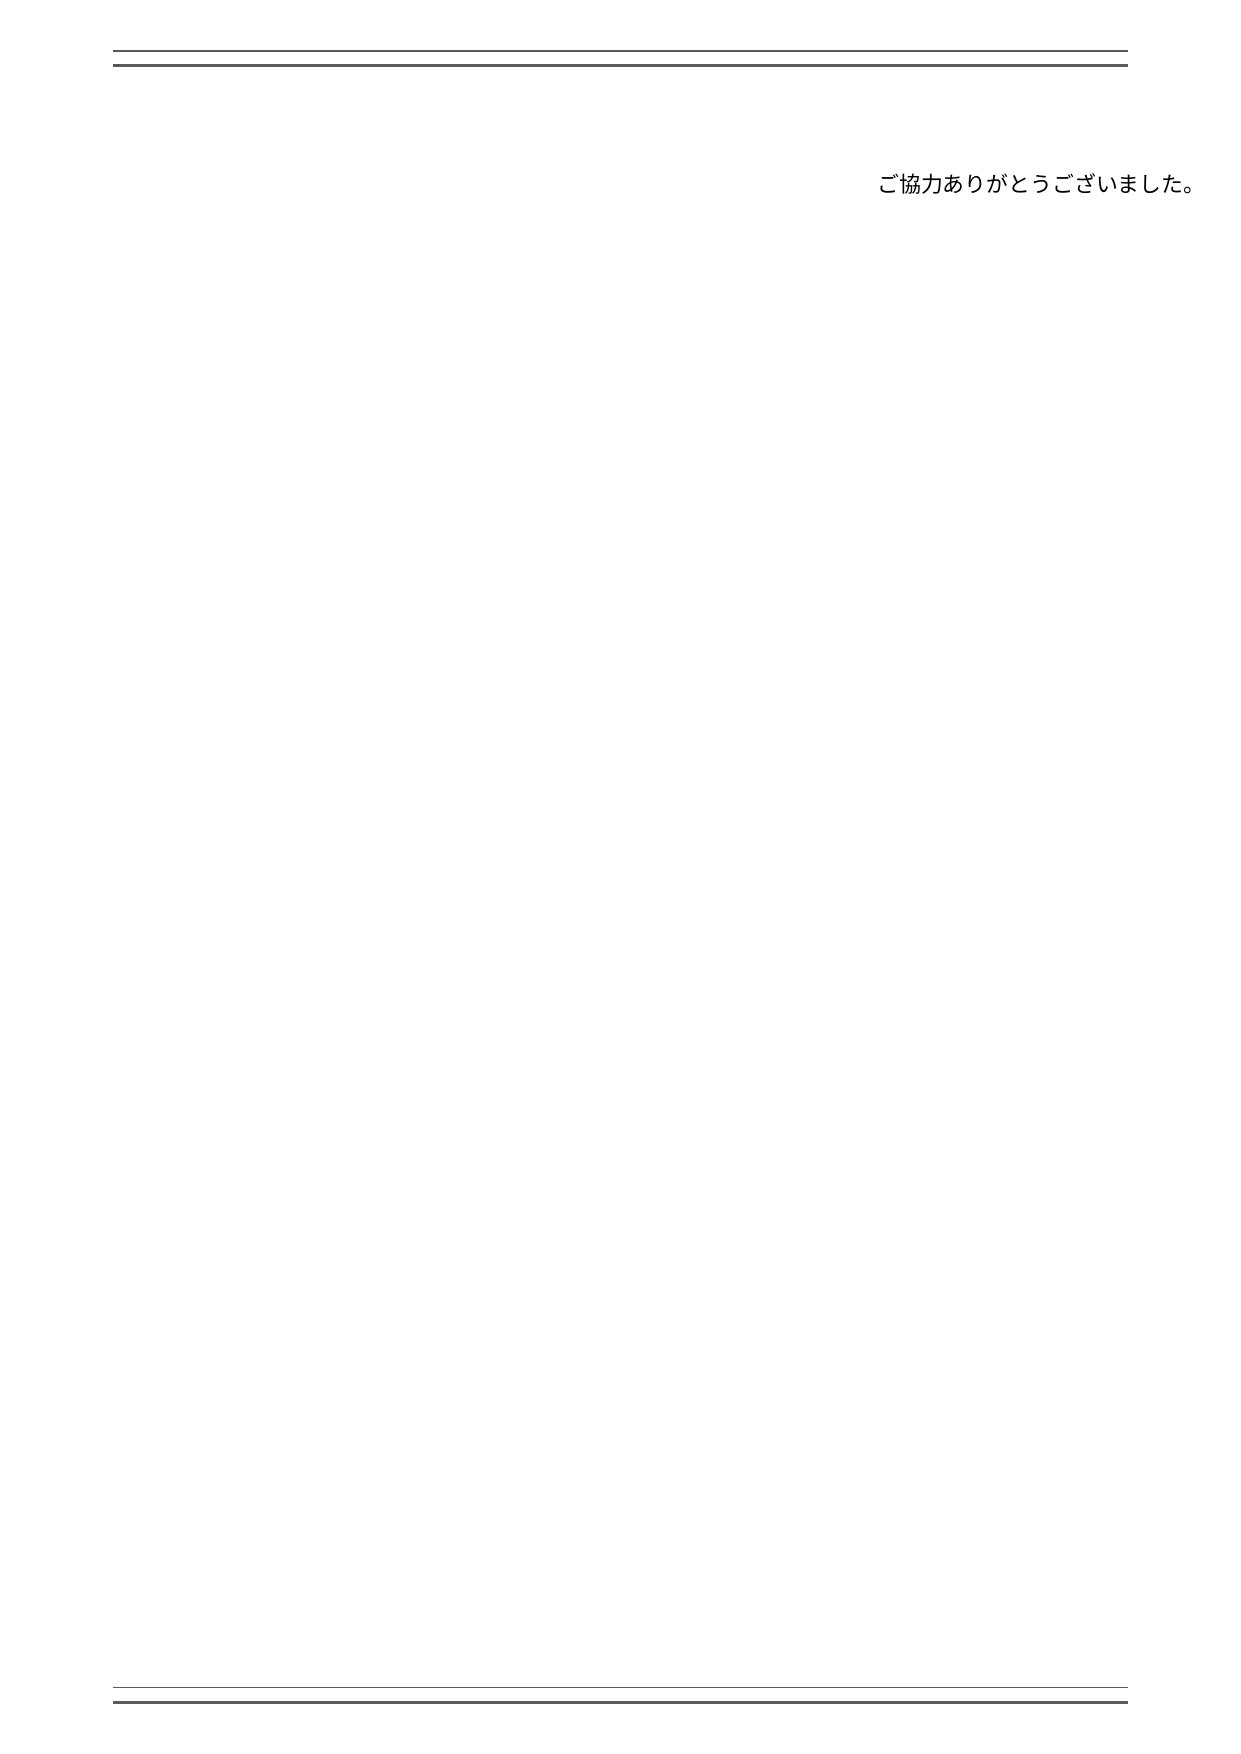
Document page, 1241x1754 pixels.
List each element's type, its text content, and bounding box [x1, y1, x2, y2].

text ご協力ありがとうございました。 [112, 164, 1205, 202]
